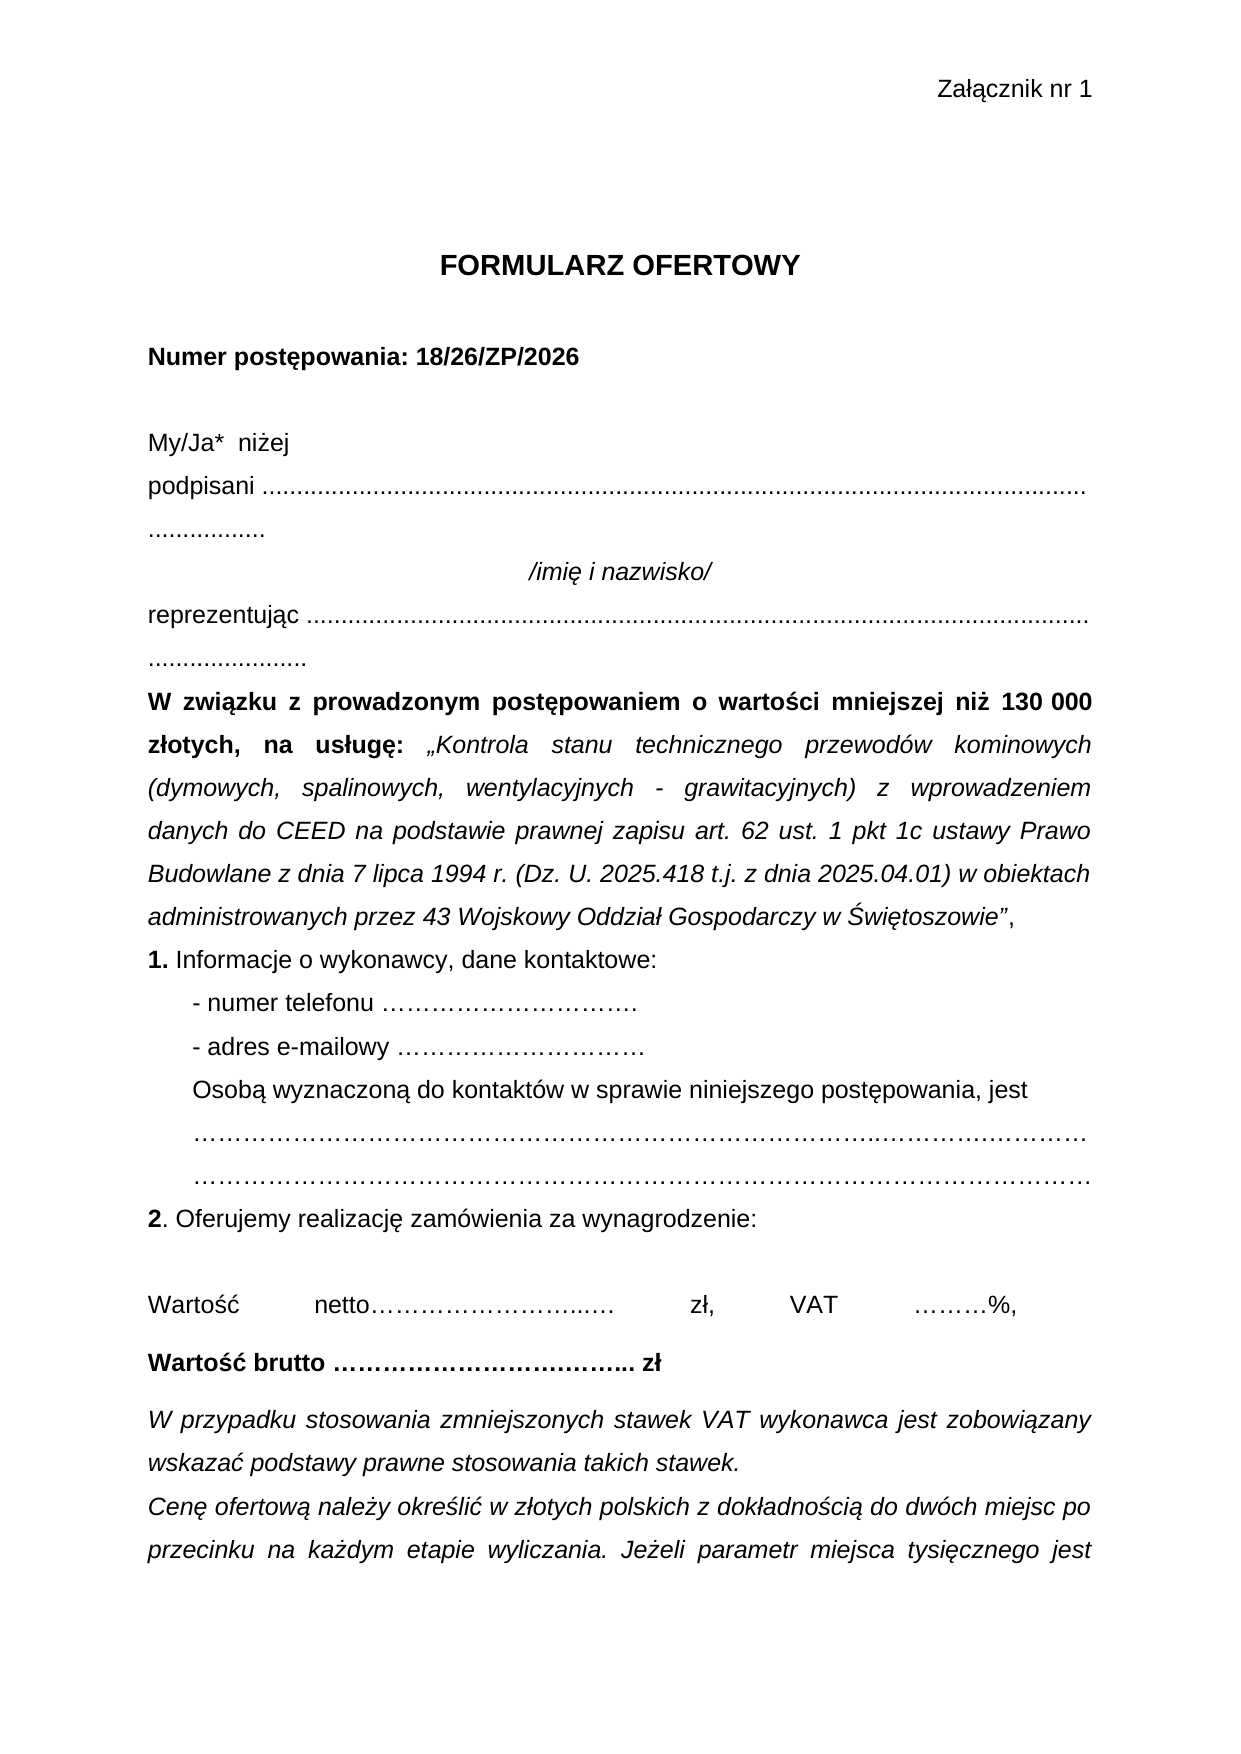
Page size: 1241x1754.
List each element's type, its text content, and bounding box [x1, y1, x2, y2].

text FORMULARZ OFERTOWY [148, 248, 1092, 282]
text W przypadku stosowania zmniejszonych stawek VAT wykonawca jest zobowiązany wskazać podstawy prawne stosowania takich stawek. [148, 1405, 1092, 1477]
text My/Ja* niżej podpisani ........................................................................................................................................ [148, 428, 1092, 543]
text - adres e-mailowy ………………………… [192, 1031, 1092, 1060]
text 1. Informacje o wykonawcy, dane kontaktowe: [148, 945, 1092, 974]
text /imię i nazwisko/ [148, 557, 1092, 586]
text Osobą wyznaczoną do kontaktów w sprawie niniejszego postępowania, jest ………………………………………………………………………..………….………… [192, 1074, 1092, 1146]
text reprezentując ........................................................................................................................................ [148, 600, 1092, 672]
text ……………………………………………………………………………………………… [192, 1161, 1092, 1189]
text - numer telefonu …………………………. [192, 988, 1092, 1017]
text 2. Oferujemy realizację zamówienia za wynagrodzenie: [148, 1204, 1092, 1233]
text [148, 1491, 1092, 1563]
text Wartość netto……………………...… zł, VAT ………%, Wartość brutto ……………………….……... zł [148, 1290, 1092, 1376]
text Numer postępowania: 18/26/ZP/2026 [148, 341, 1092, 370]
text W związku z prowadzonym postępowaniem o wartości mniejszej niż 130 000 złotych, na usługę: „Kontrola stanu technicznego przewodów kominowych (dymowych, spalinowych, wentylacyjnych - grawitacyjnych) z wprowadzeniem danych do CEED na podstawie prawnej zapisu art. 62 ust. 1 pkt 1c ustawy Prawo Budowlane z dnia 7 lipca 1994 r. (Dz. U. 2025.418 t.j. z dnia 2025.04.01) w obiektach administrowanych przez 43 Wojskowy Oddział Gospodarczy w Świętoszowie”, [148, 686, 1092, 931]
